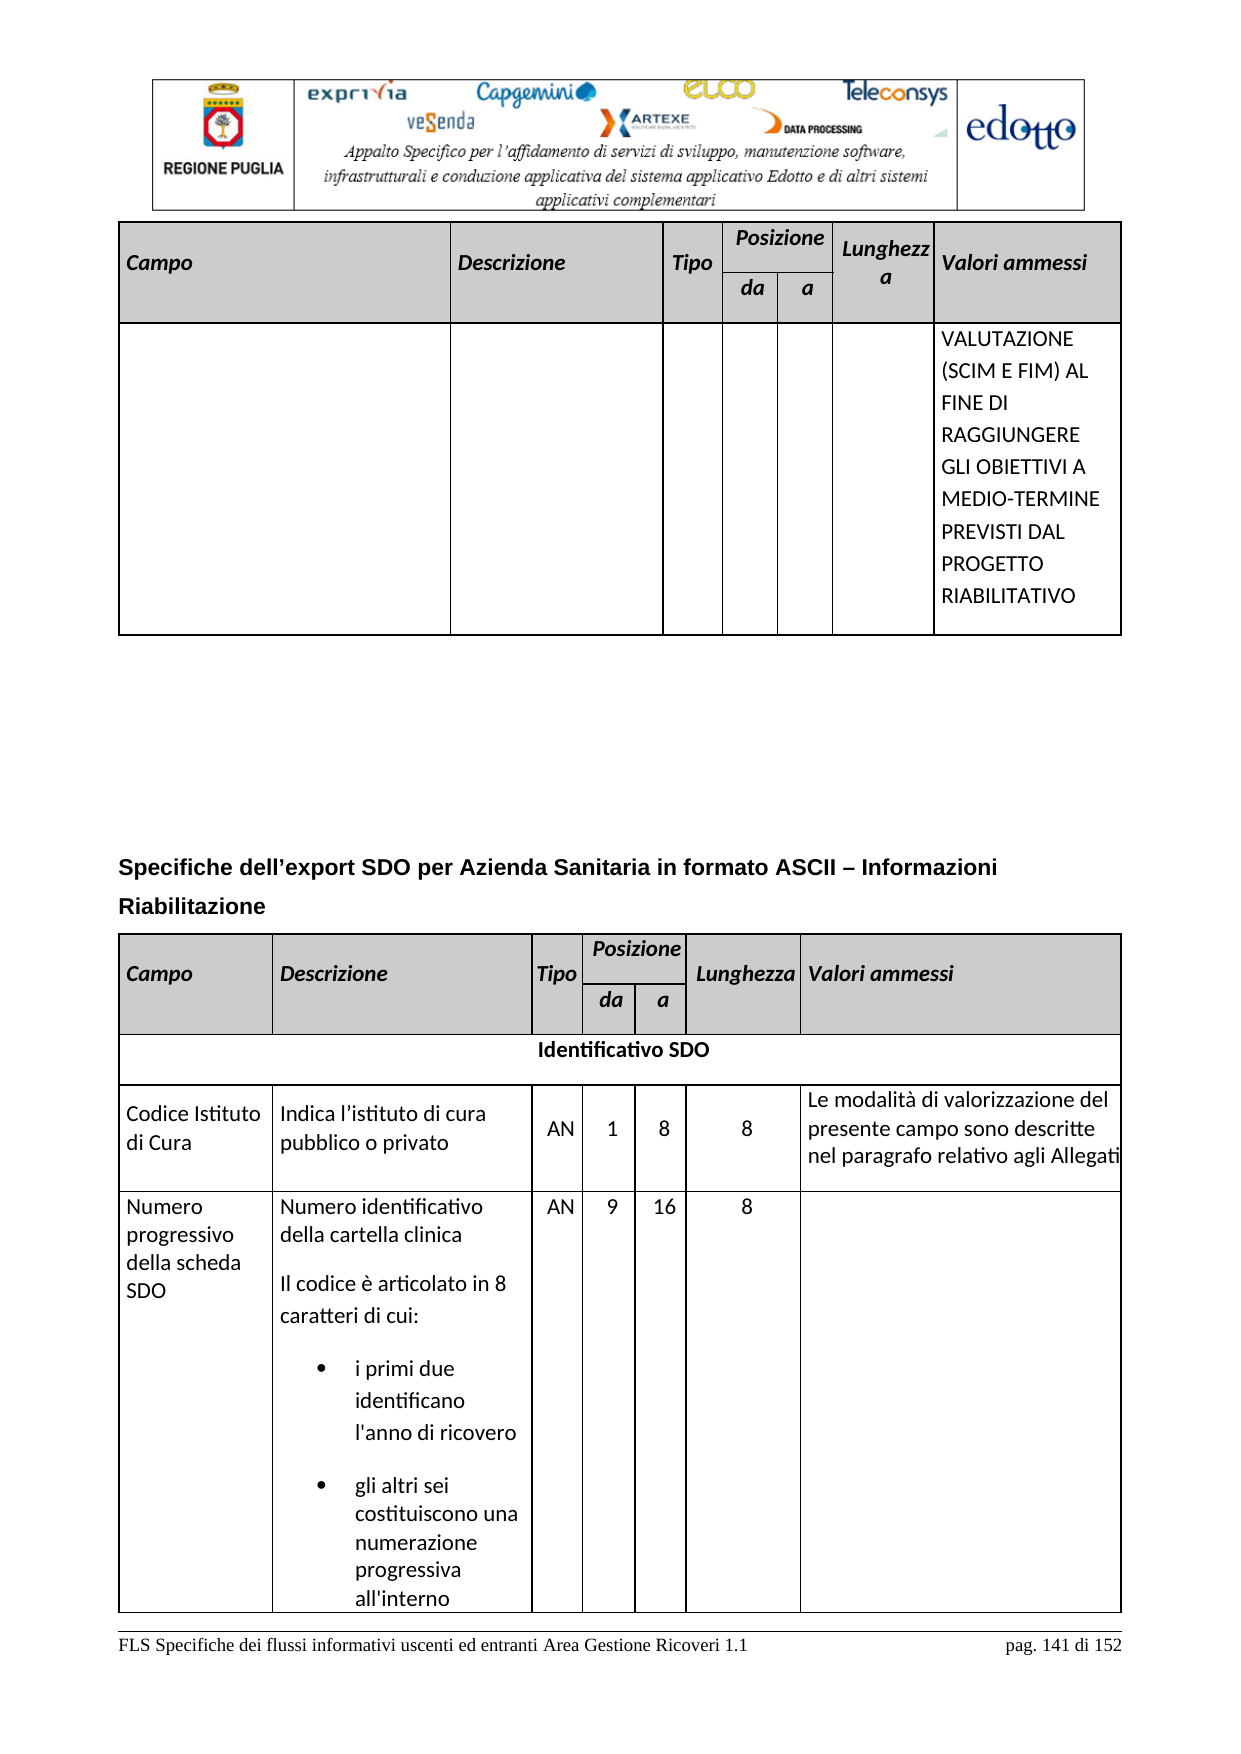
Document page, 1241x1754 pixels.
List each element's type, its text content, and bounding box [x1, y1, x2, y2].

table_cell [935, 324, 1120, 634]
table_header Lunghezza [833, 223, 933, 322]
table_header Descrizione [451, 223, 662, 322]
table_header Valori ammessi [935, 223, 1120, 322]
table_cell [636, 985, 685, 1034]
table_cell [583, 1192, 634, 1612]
table_cell da [723, 273, 777, 322]
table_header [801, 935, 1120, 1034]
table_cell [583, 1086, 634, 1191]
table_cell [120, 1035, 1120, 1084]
table_header Campo [120, 223, 450, 322]
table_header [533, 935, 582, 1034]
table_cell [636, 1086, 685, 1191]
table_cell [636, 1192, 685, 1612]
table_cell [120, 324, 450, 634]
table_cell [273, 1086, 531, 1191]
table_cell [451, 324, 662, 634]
picture [147, 73, 1093, 218]
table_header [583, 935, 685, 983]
table_header Tipo [664, 223, 722, 322]
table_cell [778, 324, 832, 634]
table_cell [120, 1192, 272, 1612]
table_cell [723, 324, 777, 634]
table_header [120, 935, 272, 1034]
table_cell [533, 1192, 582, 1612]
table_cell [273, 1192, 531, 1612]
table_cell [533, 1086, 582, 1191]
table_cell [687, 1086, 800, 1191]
table_header Posizione [723, 223, 832, 272]
text Specifiche dell’export SDO per Azienda Sanitaria in formato ASCII – Informazioni Riabilitazione [118, 854, 1122, 920]
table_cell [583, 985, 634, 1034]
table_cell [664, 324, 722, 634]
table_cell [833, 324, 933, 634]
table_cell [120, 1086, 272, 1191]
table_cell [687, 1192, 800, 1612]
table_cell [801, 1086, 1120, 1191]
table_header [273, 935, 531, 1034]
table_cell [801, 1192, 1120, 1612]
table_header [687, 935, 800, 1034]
table_cell a [778, 273, 832, 322]
